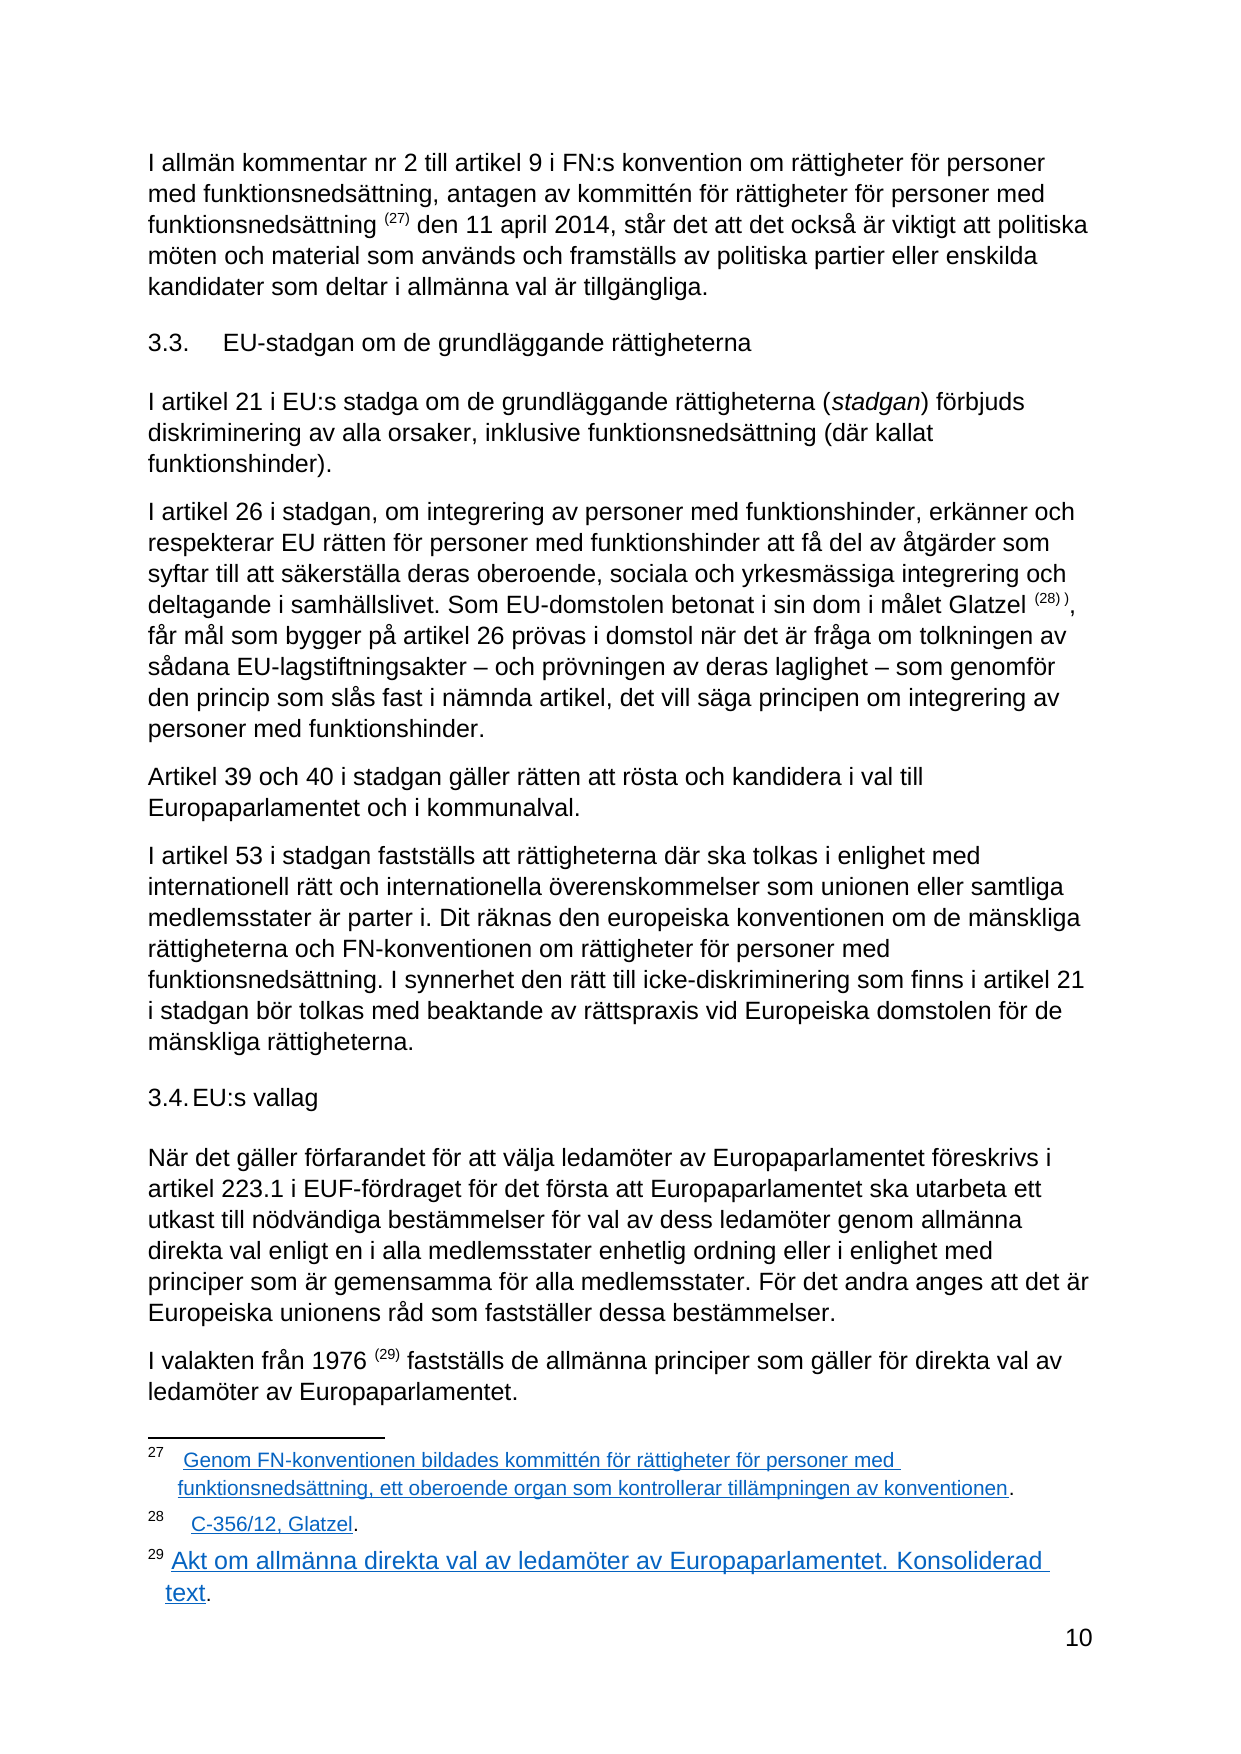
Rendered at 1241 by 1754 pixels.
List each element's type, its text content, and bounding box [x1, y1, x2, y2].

text Artikel 39 och 40 i stadgan gäller rätten att rösta och kandidera i val till Europaparlamentet och i kommunalval. [148, 762, 1092, 822]
text I artikel 53 i stadgan fastställs att rättigheterna där ska tolkas i enlighet med internationell rätt och internationella överenskommelser som unionen eller samtliga medlemsstater är parter i. Dit räknas den europeiska konventionen om de mänskliga rättigheterna och FN-konventionen om rättigheter för personer med funktionsnedsättning. I synnerhet den rätt till icke-diskriminering som finns i artikel 21 i stadgan bör tolkas med beaktande av rättspraxis vid Europeiska domstolen för de mänskliga rättigheterna. [148, 841, 1092, 1056]
text När det gäller förfarandet för att välja ledamöter av Europaparlamentet föreskrivs i artikel 223.1 i EUF-fördraget för det första att Europaparlamentet ska utarbeta ett utkast till nödvändiga bestämmelser för val av dess ledamöter genom allmänna direkta val enligt en i alla medlemsstater enhetlig ordning eller i enlighet med principer som är gemensamma för alla medlemsstater. För det andra anges att det är Europeiska unionens råd som fastställer dessa bestämmelser. [148, 1143, 1092, 1327]
text I artikel 21 i EU:s stadga om de grundläggande rättigheterna (stadgan) förbjuds diskriminering av alla orsaker, inklusive funktionsnedsättning (där kallat funktionshinder). [148, 387, 1092, 478]
text I artikel 26 i stadgan, om integrering av personer med funktionshinder, erkänner och respekterar EU rätten för personer med funktionshinder att få del av åtgärder som syftar till att säkerställa deras oberoende, sociala och yrkesmässiga integrering och deltagande i samhällslivet. Som EU-domstolen betonat i sin dom i målet Glatzel () ), får mål som bygger på artikel 26 prövas i domstol när det är fråga om tolkningen av sådana EU-lagstiftningsakter – och prövningen av deras laglighet – som genomför den princip som slås fast i nämnda artikel, det vill säga principen om integrering av personer med funktionshinder. [148, 497, 1092, 743]
text I allmän kommentar nr 2 till artikel 9 i FN:s konvention om rättigheter för personer med funktionsnedsättning, antagen av kommittén för rättigheter för personer med funktionsnedsättning () den 11 april 2014, står det att det också är viktigt att politiska möten och material som används och framställs av politiska partier eller enskilda kandidater som deltar i allmänna val är tillgängliga. [148, 148, 1092, 301]
subtitle EU-stadgan om de grundläggande rättigheterna [148, 328, 1092, 357]
text I valakten från 1976 () fastställs de allmänna principer som gäller för direkta val av ledamöter av Europaparlamentet. [148, 1346, 1092, 1405]
subtitle EU:s vallag [148, 1083, 1092, 1112]
